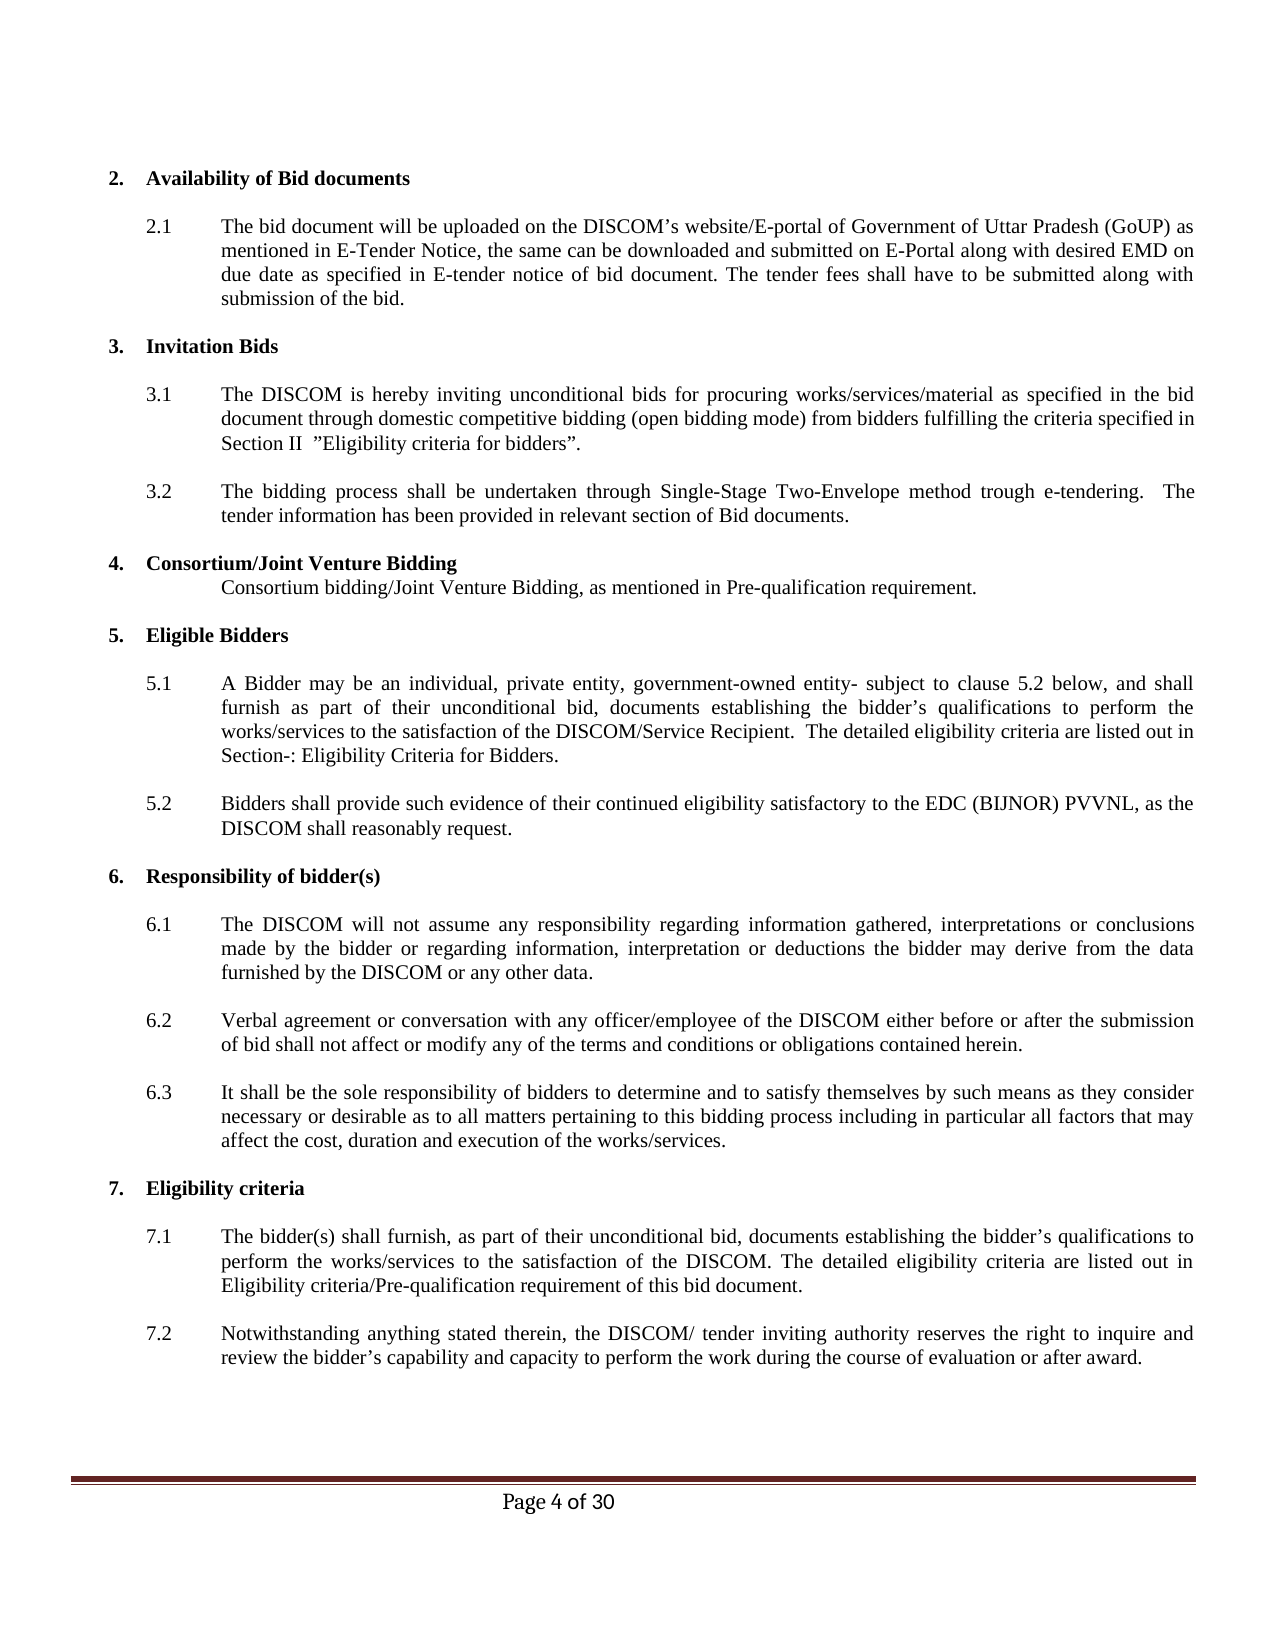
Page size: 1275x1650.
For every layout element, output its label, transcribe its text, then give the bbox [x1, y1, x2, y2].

text 6.1 The DISCOM will not assume any responsibility regarding information gathered, interpretations or conclusions made by the bidder or regarding information, interpretation or deductions the bidder may derive from the data furnished by the DISCOM or any other data. [146, 912, 1196, 984]
text 5.2 Bidders shall provide such evidence of their continued eligibility satisfactory to the EDC (BIJNOR) PVVNL, as the DISCOM shall reasonably request. [146, 791, 1196, 839]
text 7.1 The bidder(s) shall furnish, as part of their unconditional bid, documents establishing the bidder’s qualifications to perform the works/services to the satisfaction of the DISCOM. The detailed eligibility criteria are listed out in Eligibility criteria/Pre-qualification requirement of this bid document. [146, 1224, 1196, 1297]
text 3.1 The DISCOM is hereby inviting unconditional bids for procuring works/services/material as specified in the bid document through domestic competitive bidding (open bidding mode) from bidders fulfilling the criteria specified in Section II ”Eligibility criteria for bidders”. [146, 382, 1196, 454]
text 6.3 It shall be the sole responsibility of bidders to determine and to satisfy themselves by such means as they consider necessary or desirable as to all matters pertaining to this bidding process including in particular all factors that may affect the cost, duration and execution of the works/services. [146, 1080, 1196, 1152]
list Eligible Bidders [108, 623, 1196, 647]
list Invitation Bids [108, 334, 1196, 358]
list Eligibility criteria [108, 1176, 1196, 1200]
text 6.2 Verbal agreement or conversation with any officer/employee of the DISCOM either before or after the submission of bid shall not affect or modify any of the terms and conditions or obligations contained herein. [146, 1008, 1196, 1056]
text Consortium bidding/Joint Venture Bidding, as mentioned in Pre-qualification requirement. [221, 575, 1196, 599]
list Responsibility of bidder(s) [108, 863, 1196, 888]
list Consortium/Joint Venture Bidding [108, 551, 1196, 575]
text 7.2 Notwithstanding anything stated therein, the DISCOM/ tender inviting authority reserves the right to inquire and review the bidder’s capability and capacity to perform the work during the course of evaluation or after award. [146, 1321, 1196, 1369]
text 5.1 A Bidder may be an individual, private entity, government-owned entity- subject to clause 5.2 below, and shall furnish as part of their unconditional bid, documents establishing the bidder’s qualifications to perform the works/services to the satisfaction of the DISCOM/Service Recipient. The detailed eligibility criteria are listed out in Section-: Eligibility Criteria for Bidders. [146, 671, 1196, 767]
text 2.1 The bid document will be uploaded on the DISCOM’s website/E-portal of Government of Uttar Pradesh (GoUP) as mentioned in E-Tender Notice, the same can be downloaded and submitted on E-Portal along with desired EMD on due date as specified in E-tender notice of bid document. The tender fees shall have to be submitted along with submission of the bid. [146, 214, 1196, 310]
text 3.2 The bidding process shall be undertaken through Single-Stage Two-Envelope method trough e-tendering. The tender information has been provided in relevant section of Bid documents. [146, 478, 1196, 527]
list Availability of Bid documents [108, 166, 1196, 190]
